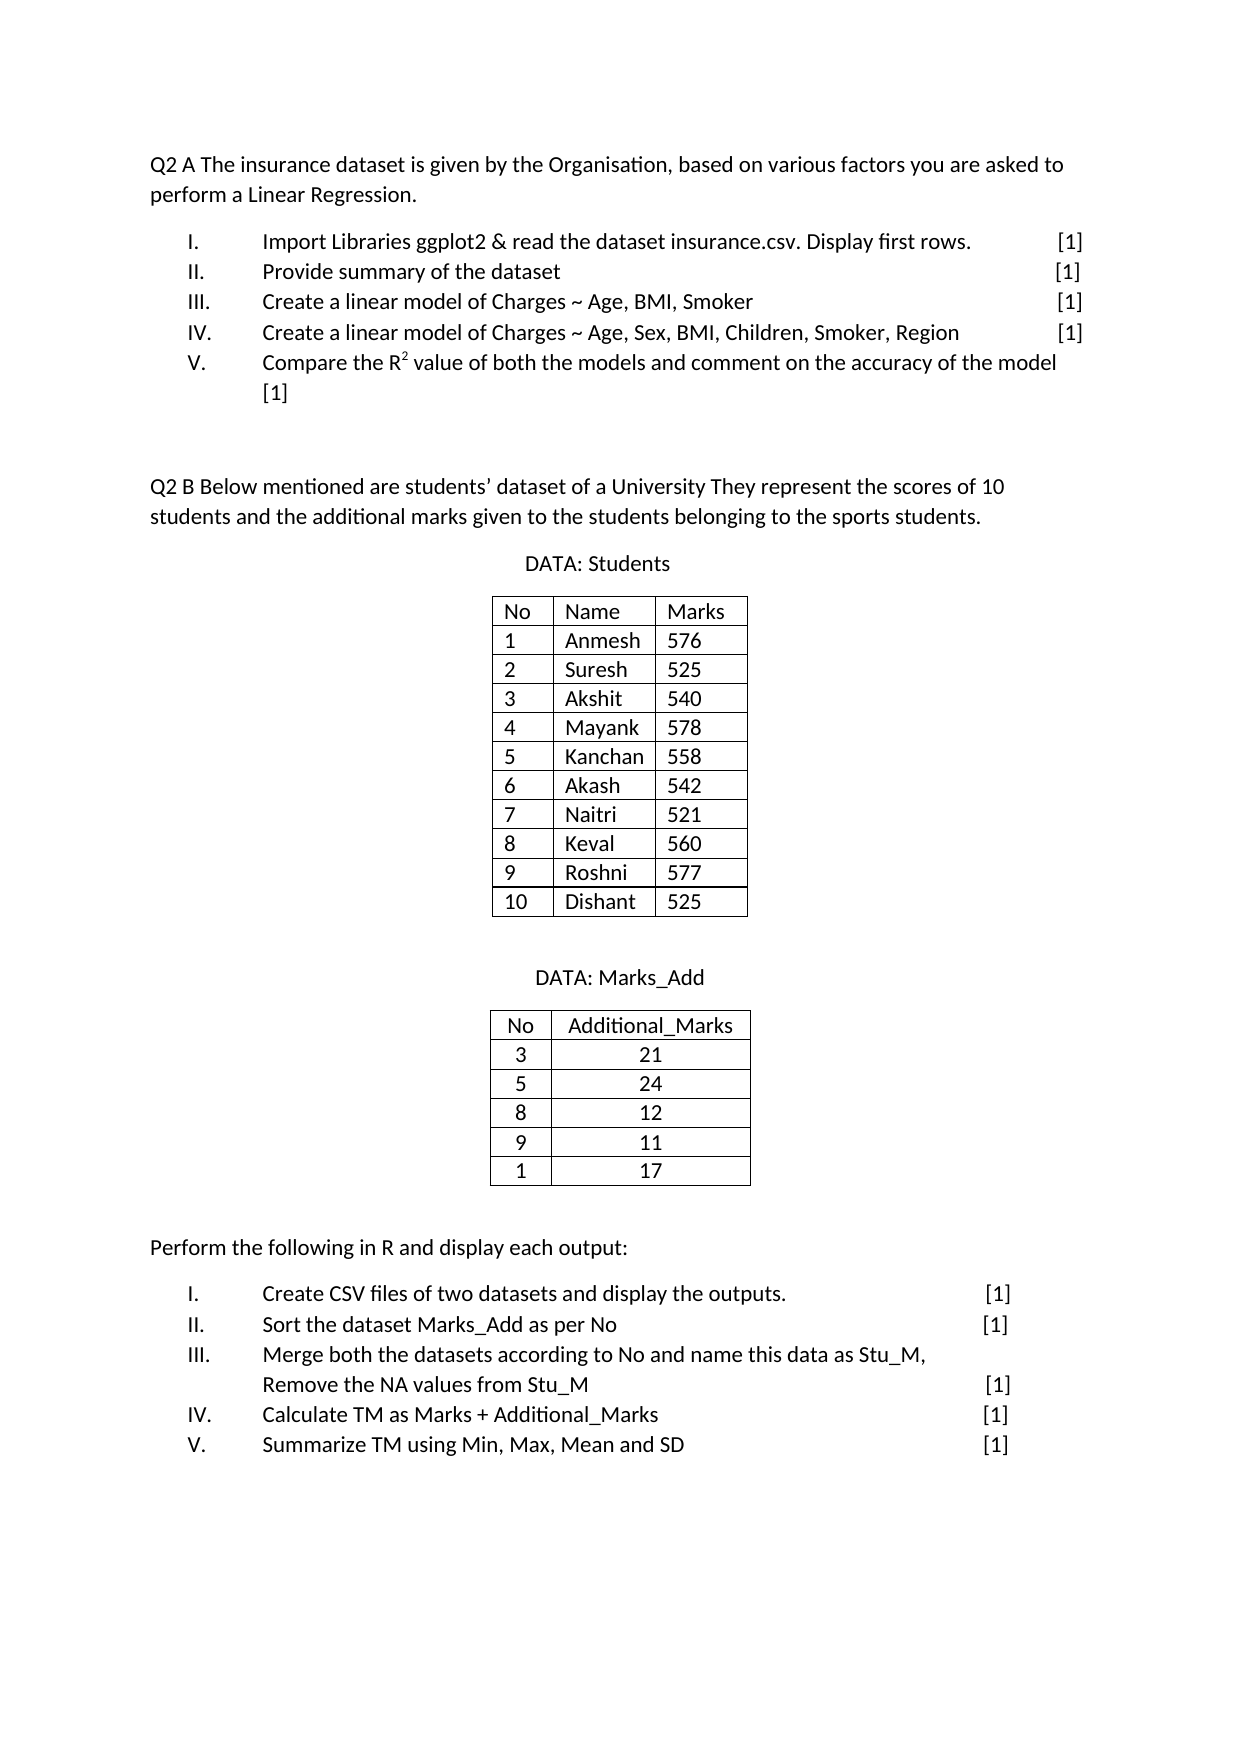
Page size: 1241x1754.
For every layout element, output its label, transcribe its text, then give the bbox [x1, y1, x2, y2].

list Remove the NA values from Stu_M [1] [262, 1370, 1090, 1398]
table_header Additional_Marks [552, 1011, 750, 1039]
table_cell 3 [491, 1040, 551, 1068]
table_cell 6 [493, 771, 553, 799]
table_cell 576 [656, 626, 747, 654]
list Calculate TM as Marks + Additional_Marks [1] [187, 1400, 1090, 1428]
list Compare the R2 value of both the models and comment on the accuracy of the model [1] [187, 348, 1090, 406]
table_header No [491, 1011, 551, 1039]
table_cell 7 [493, 800, 553, 828]
table_cell 17 [552, 1157, 750, 1185]
table_cell Akshit [554, 684, 655, 712]
text DATA: Students [150, 549, 1090, 577]
table_header Name [554, 597, 655, 625]
table_cell Akash [554, 771, 655, 799]
table_cell Dishant [554, 888, 655, 916]
table_cell 10 [493, 888, 553, 916]
text DATA: Marks_Add [150, 963, 1090, 991]
table_cell Anmesh [554, 626, 655, 654]
table_header Marks [656, 597, 747, 625]
table_cell 5 [493, 742, 553, 770]
table_cell 540 [656, 684, 747, 712]
list Provide summary of the dataset [1] [187, 257, 1090, 285]
table_cell 521 [656, 800, 747, 828]
list Create a linear model of Charges ~ Age, Sex, BMI, Children, Smoker, Region [1] [187, 318, 1090, 346]
list Merge both the datasets according to No and name this data as Stu_M, [187, 1340, 1090, 1368]
table_cell 12 [552, 1099, 750, 1127]
table_cell 24 [552, 1070, 750, 1097]
list Import Libraries ggplot2 & read the dataset insurance.csv. Display first rows. [1] [187, 227, 1090, 255]
table_cell Kanchan [554, 742, 655, 770]
table_cell 542 [656, 771, 747, 799]
table_cell 8 [493, 829, 553, 857]
table_cell Suresh [554, 655, 655, 683]
text Q2 A The insurance dataset is given by the Organisation, based on various factors you are asked to perform a Linear Regression. [150, 150, 1090, 208]
table_cell 525 [656, 655, 747, 683]
table_cell Roshni [554, 859, 655, 886]
table_cell 577 [656, 859, 747, 886]
table_cell Naitri [554, 800, 655, 828]
table_cell 525 [656, 888, 747, 916]
table_cell 2 [493, 655, 553, 683]
list Create CSV files of two datasets and display the outputs. [1] [187, 1279, 1090, 1307]
table_cell 560 [656, 829, 747, 857]
table_cell Keval [554, 829, 655, 857]
table_cell 9 [493, 859, 553, 886]
table_cell 21 [552, 1040, 750, 1068]
list Create a linear model of Charges ~ Age, BMI, Smoker [1] [187, 287, 1090, 316]
text Q2 B Below mentioned are students’ dataset of a University They represent the scores of 10 students and the additional marks given to the students belonging to the sports students. [150, 472, 1090, 530]
list Sort the dataset Marks_Add as per No [1] [187, 1310, 1090, 1338]
table_cell 5 [491, 1070, 551, 1097]
table_cell 8 [491, 1099, 551, 1127]
table_cell Mayank [554, 713, 655, 741]
text Perform the following in R and display each output: [150, 1233, 1090, 1261]
table_cell 578 [656, 713, 747, 741]
table_cell 1 [491, 1157, 551, 1185]
table_cell 4 [493, 713, 553, 741]
table_header No [493, 597, 553, 625]
table_cell 11 [552, 1128, 750, 1156]
table_cell 9 [491, 1128, 551, 1156]
table_cell 3 [493, 684, 553, 712]
list Summarize TM using Min, Max, Mean and SD [1] [187, 1431, 1090, 1458]
table_cell 1 [493, 626, 553, 654]
table_cell 558 [656, 742, 747, 770]
